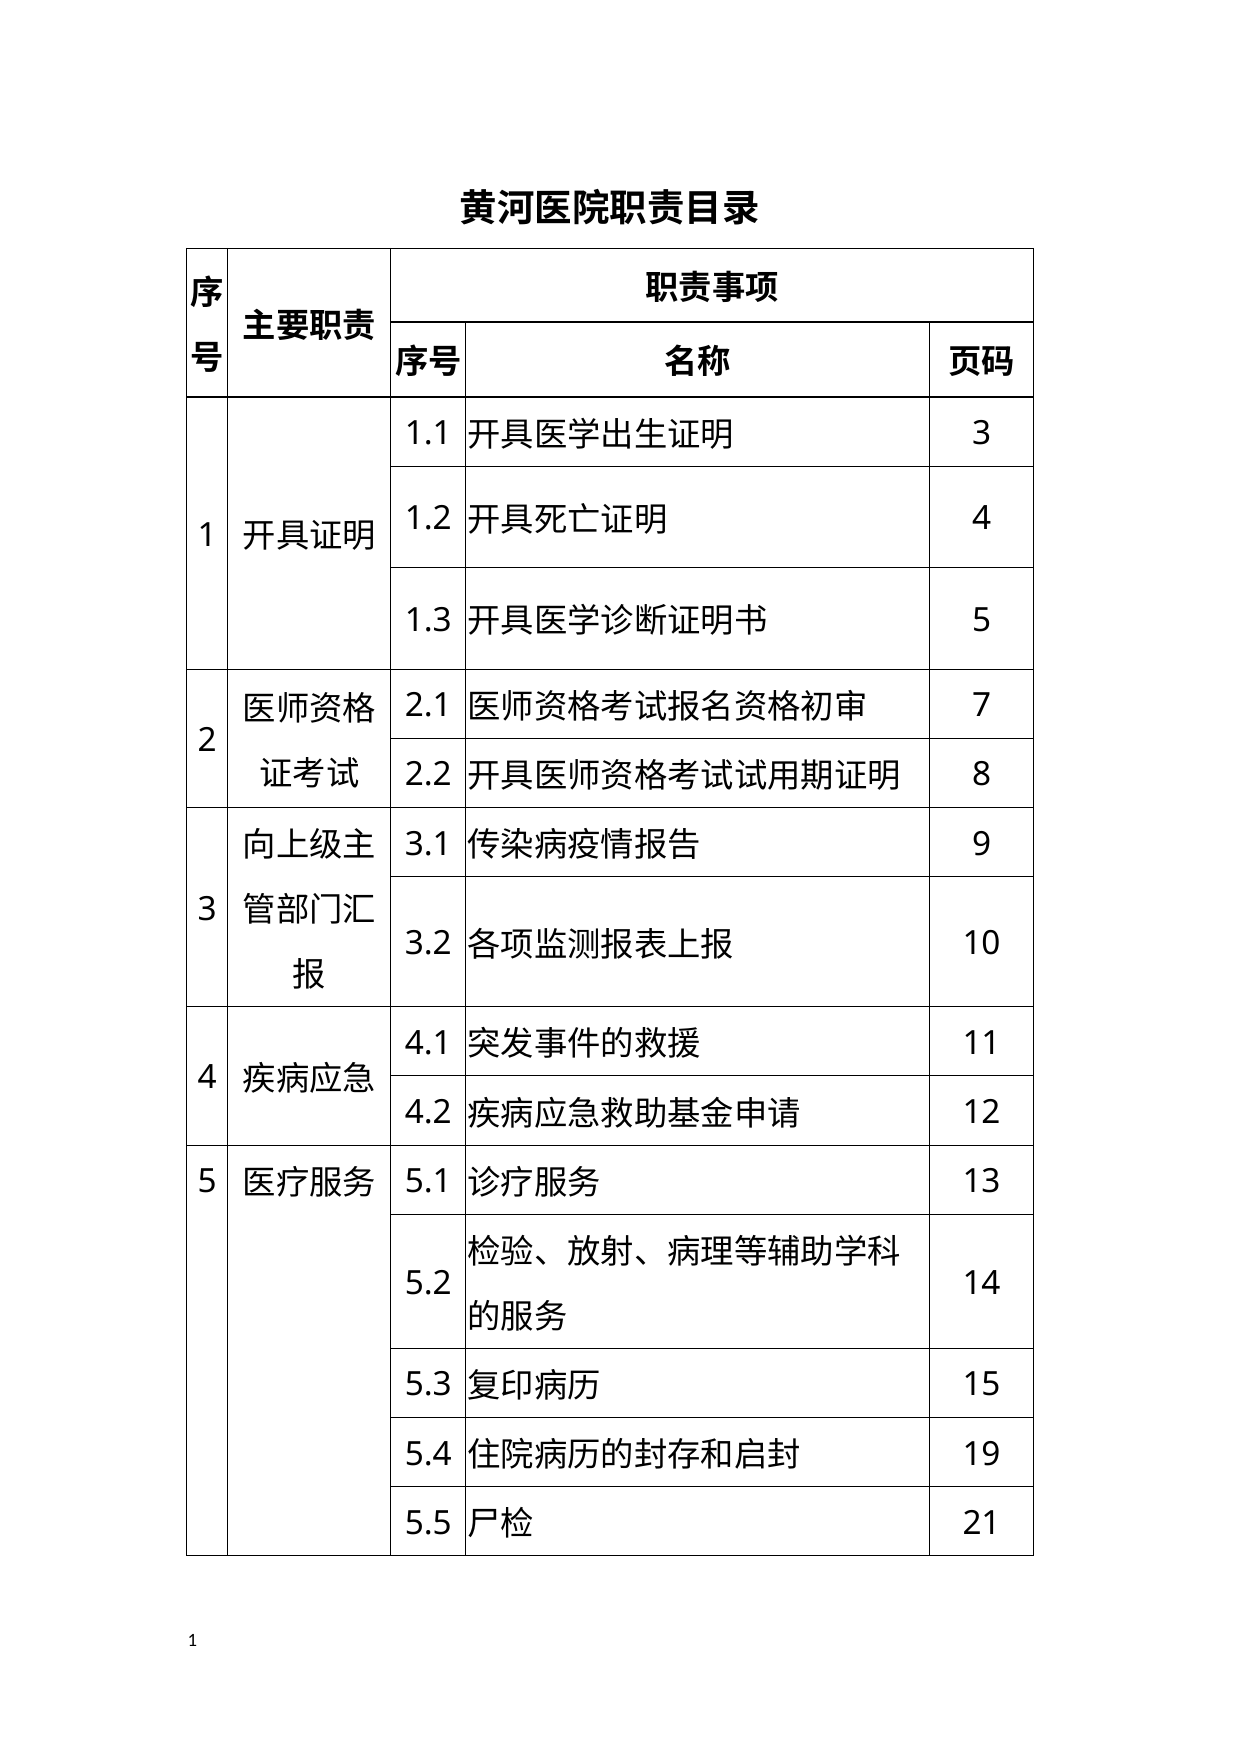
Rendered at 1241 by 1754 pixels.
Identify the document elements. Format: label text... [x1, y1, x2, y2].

table_cell 4 [187, 1007, 227, 1144]
table_cell 7 [930, 670, 1033, 738]
table_cell 1.3 [391, 568, 465, 669]
table_cell 疾病应急 [228, 1007, 390, 1144]
table_cell 5.1 [391, 1146, 465, 1214]
table_cell 1.2 [391, 467, 465, 567]
table_cell 3.2 [391, 877, 465, 1006]
table_cell 序号 [391, 323, 465, 396]
table_cell 各项监测报表上报 [466, 877, 929, 1006]
table_cell 2.2 [391, 739, 465, 807]
table_cell 主要职责 [228, 249, 390, 396]
table_cell 14 [930, 1215, 1033, 1348]
table_cell 检验、放射、病理等辅助学科的服务 [466, 1215, 929, 1348]
table_cell 医师资格证考试 [228, 670, 390, 807]
table_cell 8 [930, 739, 1033, 807]
table_cell 1.1 [391, 398, 465, 466]
table_cell 职责事项 [391, 249, 1033, 321]
table_cell 开具医学诊断证明书 [466, 568, 929, 669]
table_cell 突发事件的救援 [466, 1007, 929, 1075]
table_cell 1 [187, 398, 227, 669]
table_cell 医疗服务 [228, 1146, 390, 1555]
table_cell 2.1 [391, 670, 465, 738]
table_cell 3 [930, 398, 1033, 466]
table_cell 开具证明 [228, 398, 390, 669]
table_cell 10 [930, 877, 1033, 1006]
table_cell 序号 [187, 249, 227, 396]
table_cell 开具死亡证明 [466, 467, 929, 567]
table_cell 向上级主管部门汇报 [228, 808, 390, 1006]
table_cell 5 [187, 1146, 227, 1555]
table_cell 19 [930, 1418, 1033, 1486]
table_cell 开具医学出生证明 [466, 398, 929, 466]
table_cell 5.2 [391, 1215, 465, 1348]
table_cell 住院病历的封存和启封 [466, 1418, 929, 1486]
table_cell 开具医师资格考试试用期证明 [466, 739, 929, 807]
table_cell 名称 [466, 323, 929, 396]
table_cell 医师资格考试报名资格初审 [466, 670, 929, 738]
table_cell 4.2 [391, 1076, 465, 1144]
table_cell 4 [930, 467, 1033, 567]
table_cell 页码 [930, 323, 1033, 396]
table_cell 21 [930, 1487, 1033, 1555]
table_cell 12 [930, 1076, 1033, 1144]
table_cell 9 [930, 808, 1033, 876]
table_cell 5.5 [391, 1487, 465, 1555]
table_cell 3 [187, 808, 227, 1006]
table_cell 诊疗服务 [466, 1146, 929, 1214]
table_cell 5.4 [391, 1418, 465, 1486]
table_cell 15 [930, 1349, 1033, 1417]
table_cell 2 [187, 670, 227, 807]
table_cell 13 [930, 1146, 1033, 1214]
table_cell 传染病疫情报告 [466, 808, 929, 876]
table_header 黄河医院职责目录 [186, 162, 1033, 248]
table_cell 4.1 [391, 1007, 465, 1075]
table_cell 5.3 [391, 1349, 465, 1417]
table_cell 5 [930, 568, 1033, 669]
table_cell 3.1 [391, 808, 465, 876]
table_cell 疾病应急救助基金申请 [466, 1076, 929, 1144]
table_cell 11 [930, 1007, 1033, 1075]
table_cell 尸检 [466, 1487, 929, 1555]
table_cell 复印病历 [466, 1349, 929, 1417]
